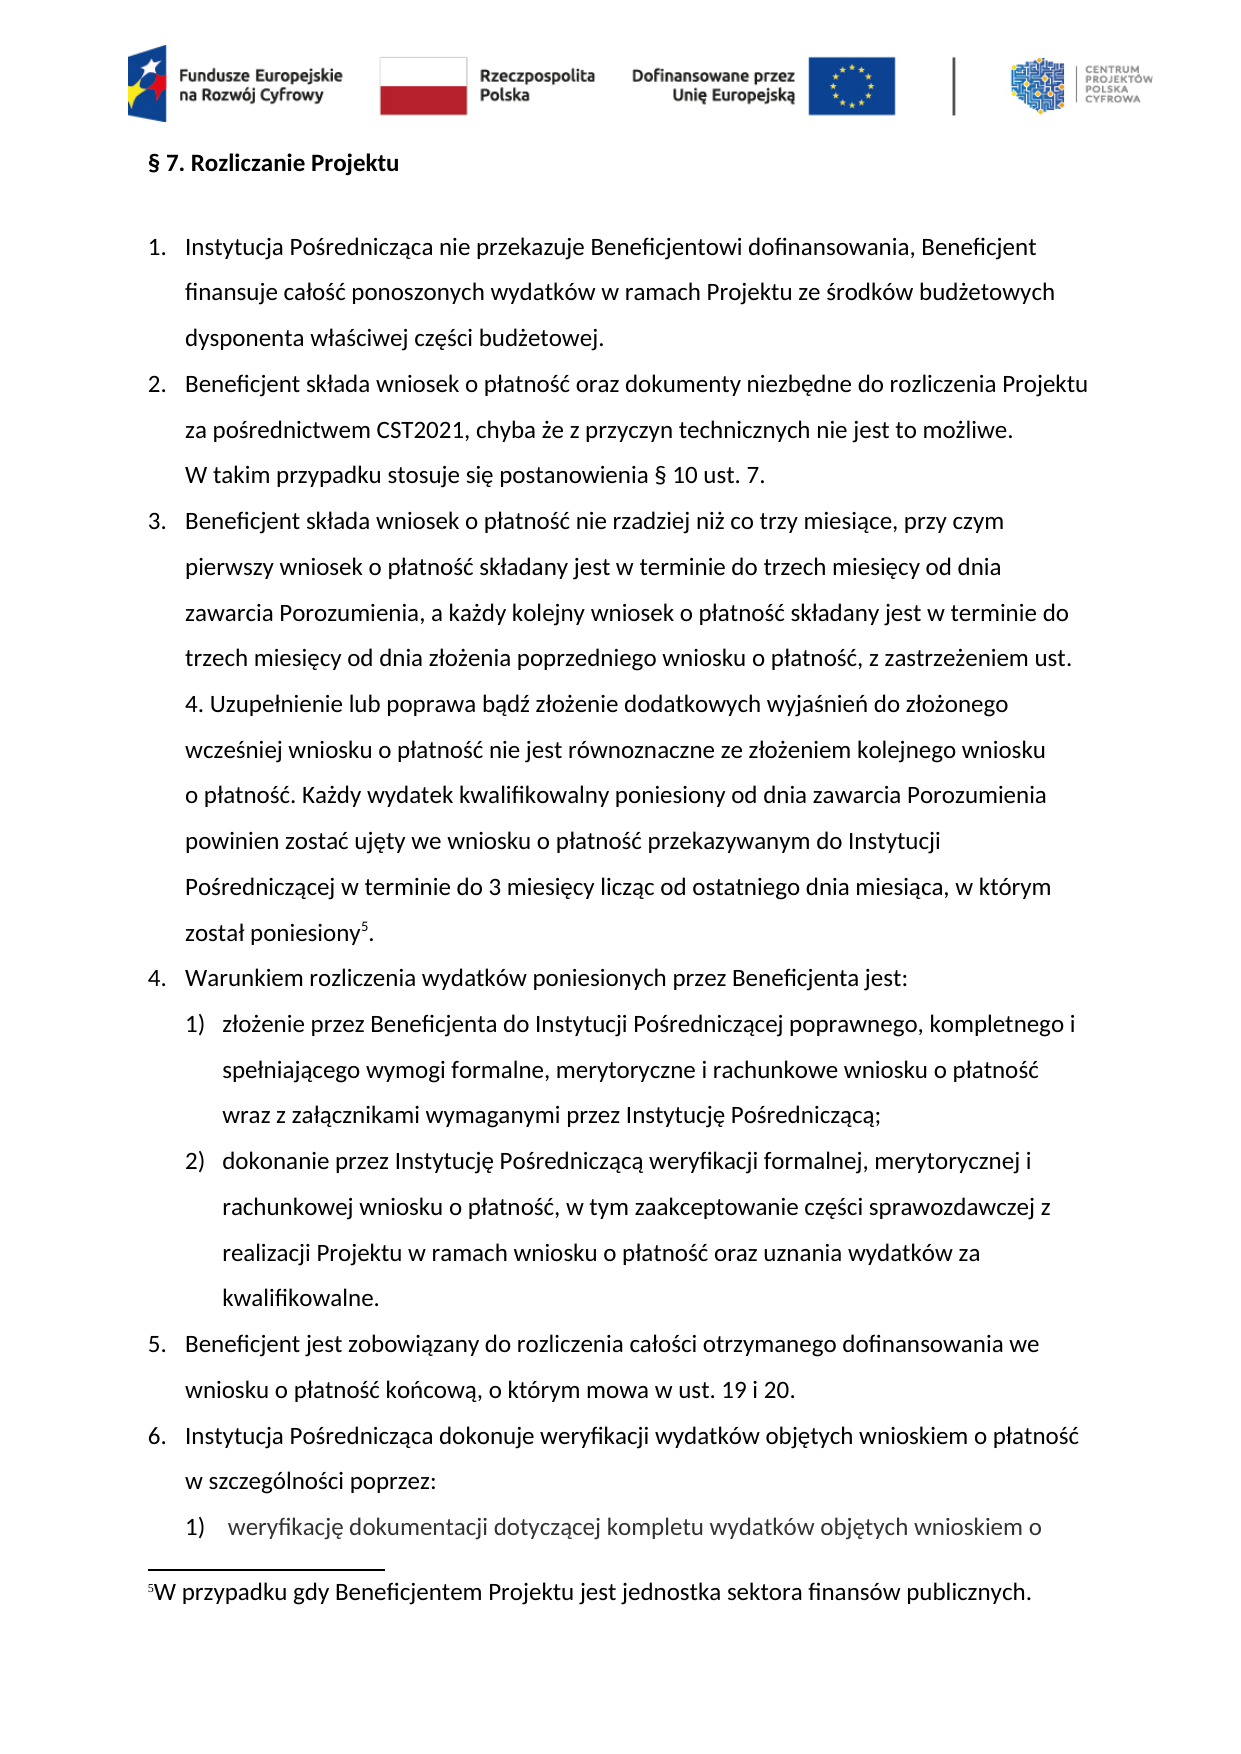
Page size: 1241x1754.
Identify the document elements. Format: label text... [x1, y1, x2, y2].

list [185, 1511, 1093, 1542]
list złożenie przez Beneficjenta do Instytucji Pośredniczącej poprawnego, kompletnego i spełniającego wymogi formalne, merytoryczne i rachunkowe wniosku o płatność wraz z załącznikami wymaganymi przez Instytucję Pośredniczącą; [185, 1008, 1093, 1130]
list Beneficjent jest zobowiązany do rozliczenia całości otrzymanego dofinansowania we wniosku o płatność końcową, o którym mowa w ust. 19 i 20. [148, 1328, 1093, 1404]
list Instytucja Pośrednicząca nie przekazuje Beneficjentowi dofinansowania, Beneficjent finansuje całość ponoszonych wydatków w ramach Projektu ze środków budżetowych dysponenta właściwej części budżetowej. [148, 231, 1093, 353]
list Warunkiem rozliczenia wydatków poniesionych przez Beneficjenta jest: [148, 962, 1093, 993]
picture [128, 45, 1153, 122]
list dokonanie przez Instytucję Pośredniczącą weryfikacji formalnej, merytorycznej i rachunkowej wniosku o płatność, w tym zaakceptowanie części sprawozdawczej z realizacji Projektu w ramach wniosku o płatność oraz uznania wydatków za kwalifikowalne. [185, 1145, 1093, 1313]
subtitle § 7. Rozliczanie Projektu [148, 148, 1093, 178]
list Instytucja Pośrednicząca dokonuje weryfikacji wydatków objętych wnioskiem o płatność w szczególności poprzez: [148, 1420, 1093, 1496]
list Beneficjent składa wniosek o płatność oraz dokumenty niezbędne do rozliczenia Projektu za pośrednictwem CST2021, chyba że z przyczyn technicznych nie jest to możliwe. W takim przypadku stosuje się postanowienia § 10 ust. 7. [148, 368, 1093, 490]
list Beneficjent składa wniosek o płatność nie rzadziej niż co trzy miesiące, przy czym pierwszy wniosek o płatność składany jest w terminie do trzech miesięcy od dnia zawarcia Porozumienia, a każdy kolejny wniosek o płatność składany jest w terminie do trzech miesięcy od dnia złożenia poprzedniego wniosku o płatność, z zastrzeżeniem ust. 4. Uzupełnienie lub poprawa bądź złożenie dodatkowych wyjaśnień do złożonego wcześniej wniosku o płatność nie jest równoznaczne ze złożeniem kolejnego wniosku o płatność. Każdy wydatek kwalifikowalny poniesiony od dnia zawarcia Porozumienia powinien zostać ujęty we wniosku o płatność przekazywanym do Instytucji Pośredniczącej w terminie do 3 miesięcy licząc od ostatniego dnia miesiąca, w którym został poniesiony. [148, 505, 1093, 947]
